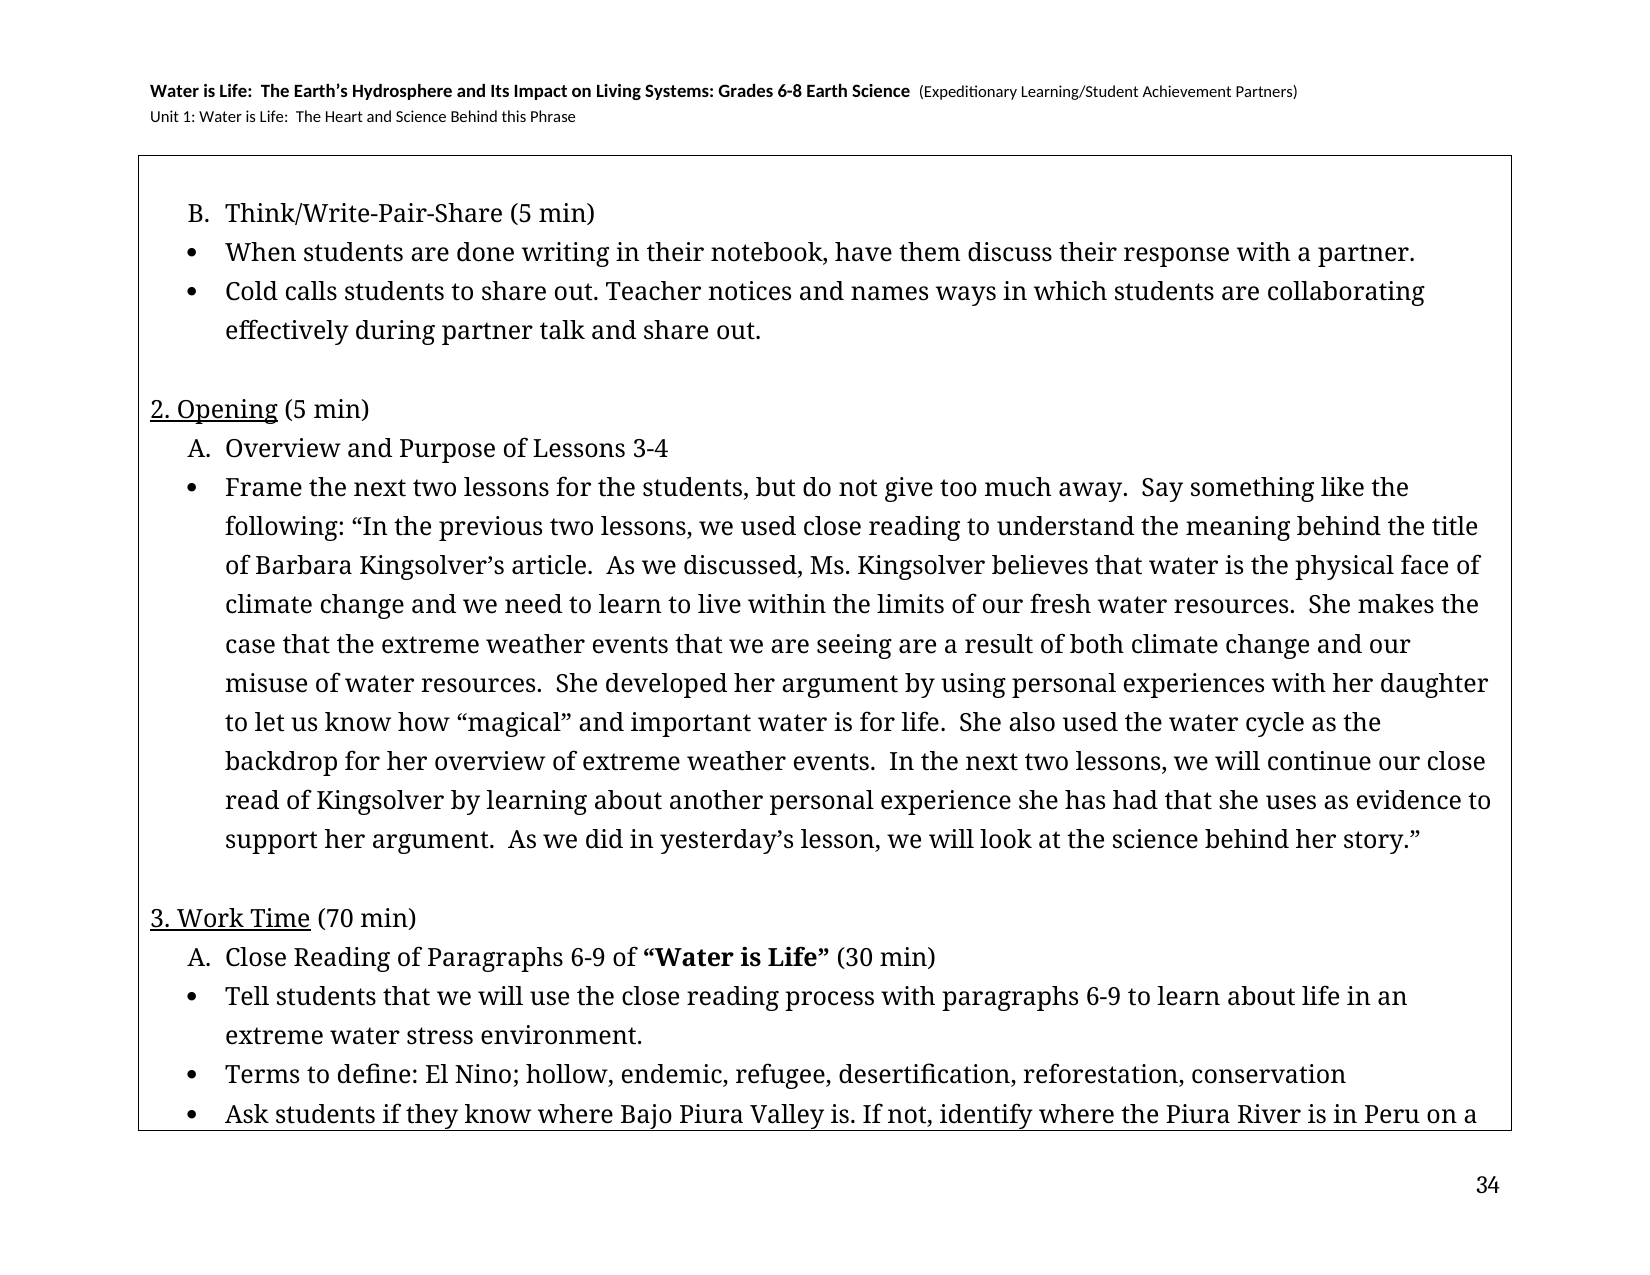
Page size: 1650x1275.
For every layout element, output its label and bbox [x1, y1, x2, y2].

table_cell [139, 156, 1511, 1130]
